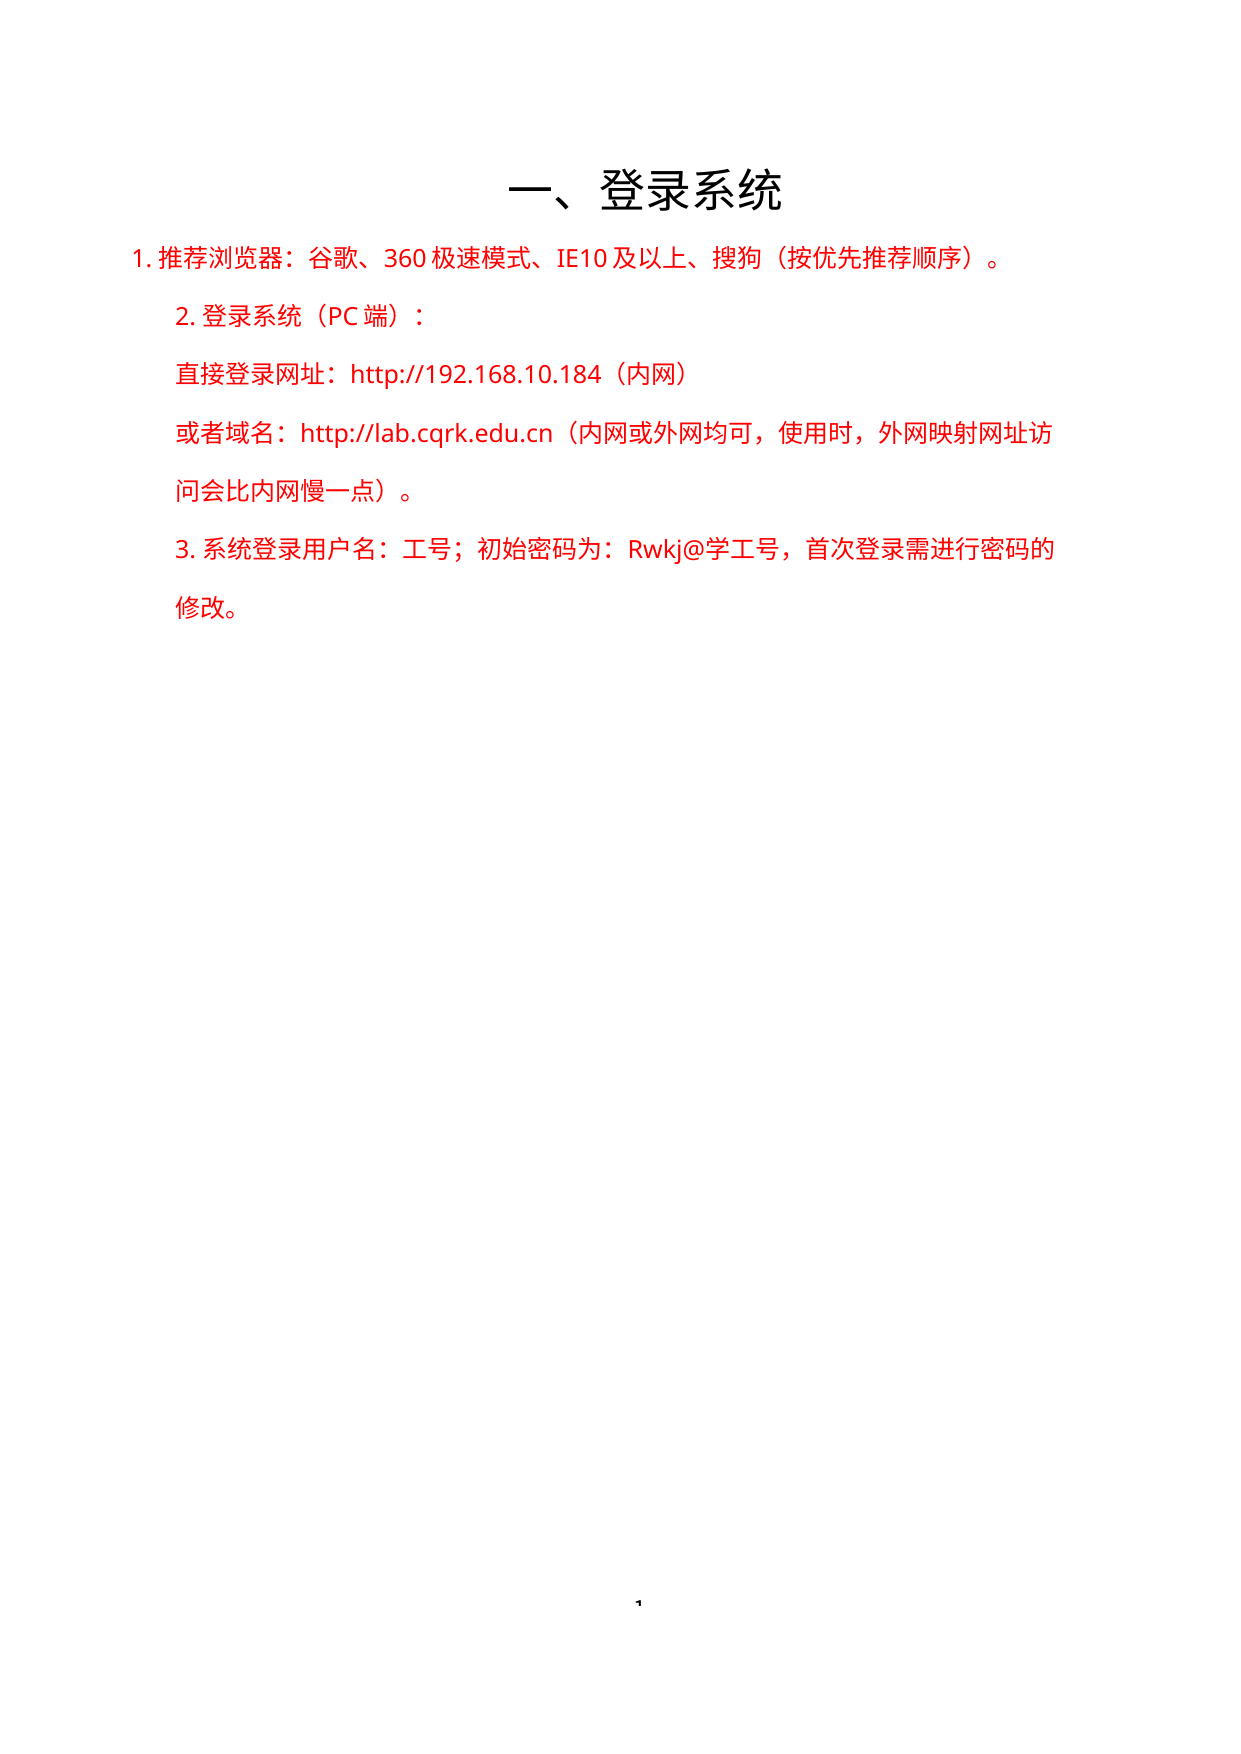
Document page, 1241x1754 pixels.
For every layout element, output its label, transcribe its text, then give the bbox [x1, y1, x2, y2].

list 或者域名：http://lab.cqrk.edu.cn（内网或外网均可，使用时，外网映射网址访问会比内网慢一点）。 [175, 396, 1071, 512]
subtitle 登录系统 [175, 154, 1071, 221]
list 登录系统（PC端）： [175, 279, 1071, 337]
list 直接登录网址：http://192.168.10.184（内网） [175, 337, 1071, 396]
list 系统登录用户名：工号；初始密码为：Rwkj@学工号，首次登录需进行密码的修改。 [175, 512, 1071, 629]
list 推荐浏览器：谷歌、360极速模式、IE10及以上、搜狗（按优先推荐顺序）。 [131, 221, 1071, 279]
